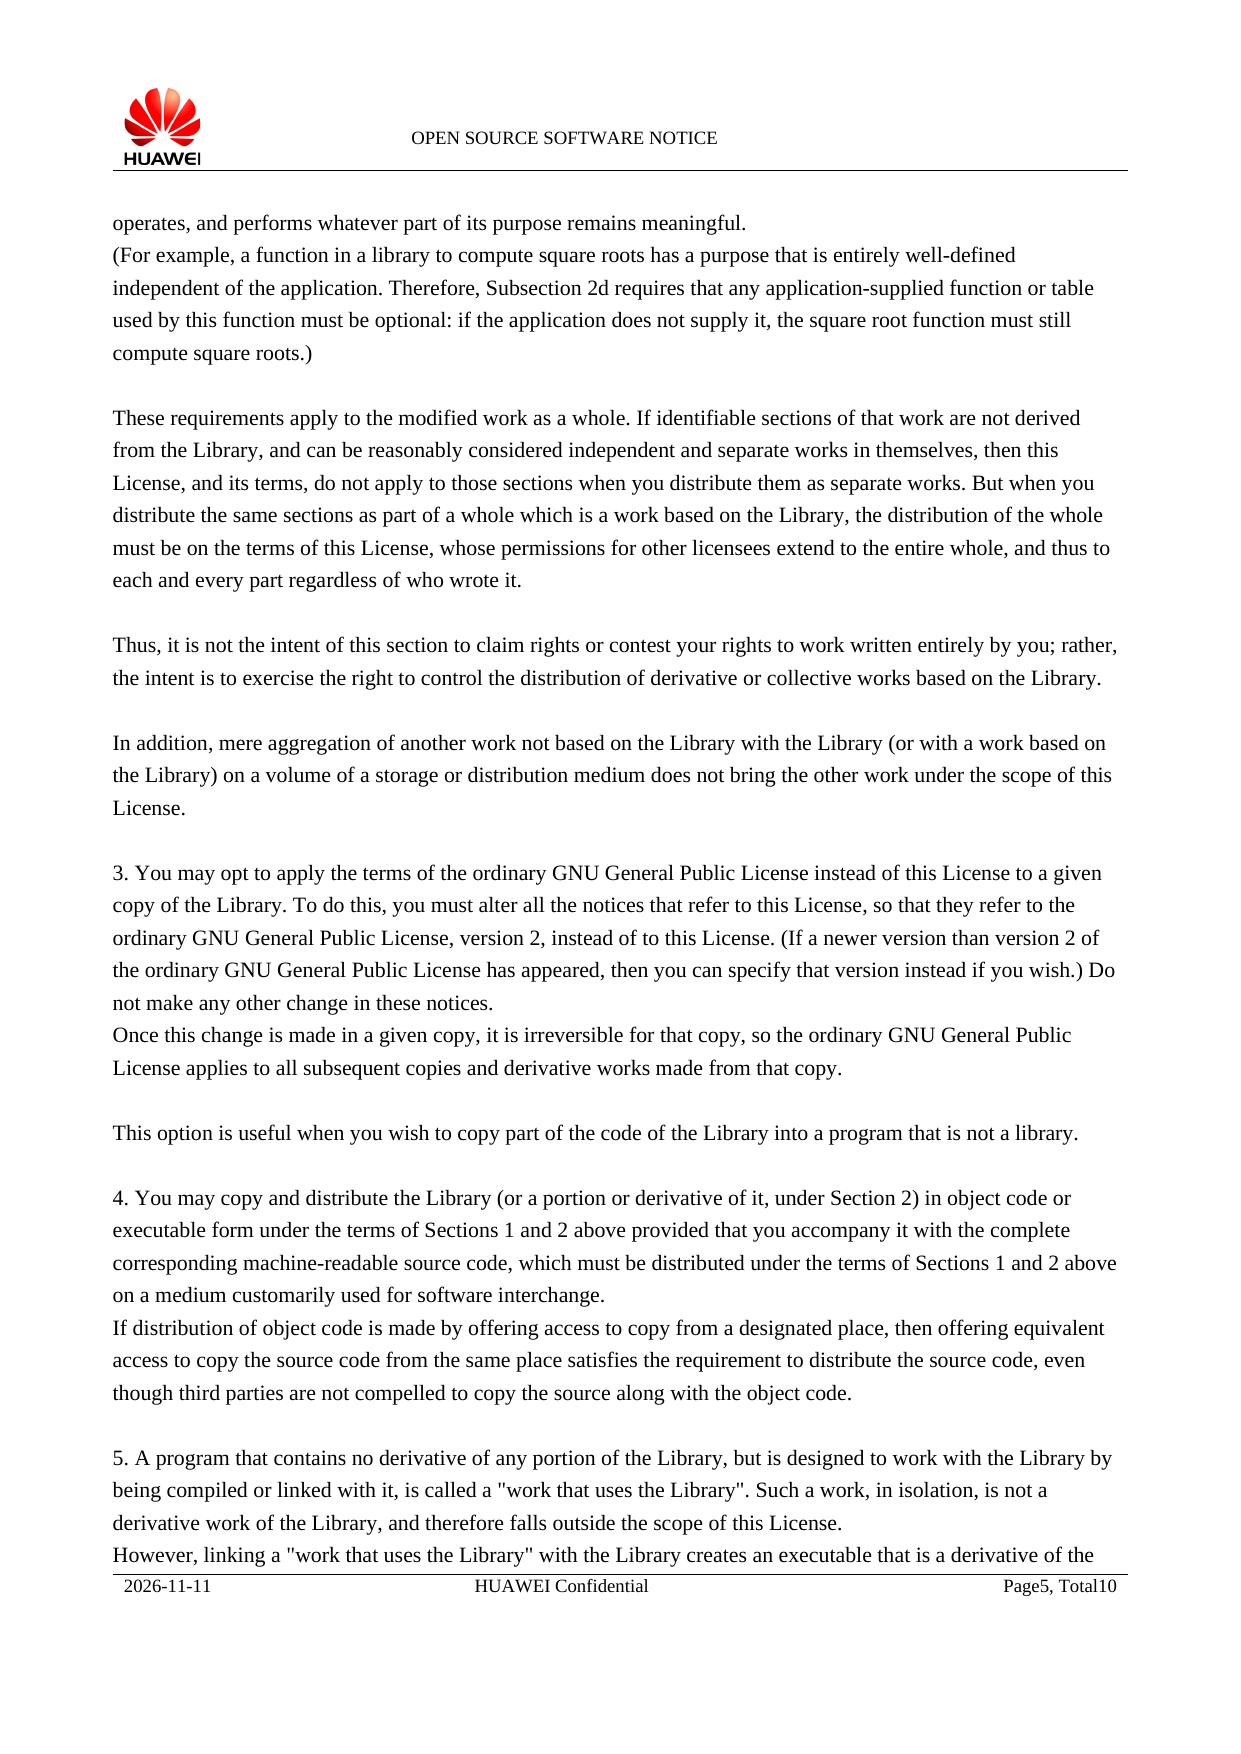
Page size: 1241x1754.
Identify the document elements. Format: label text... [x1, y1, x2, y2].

picture [124, 88, 201, 165]
